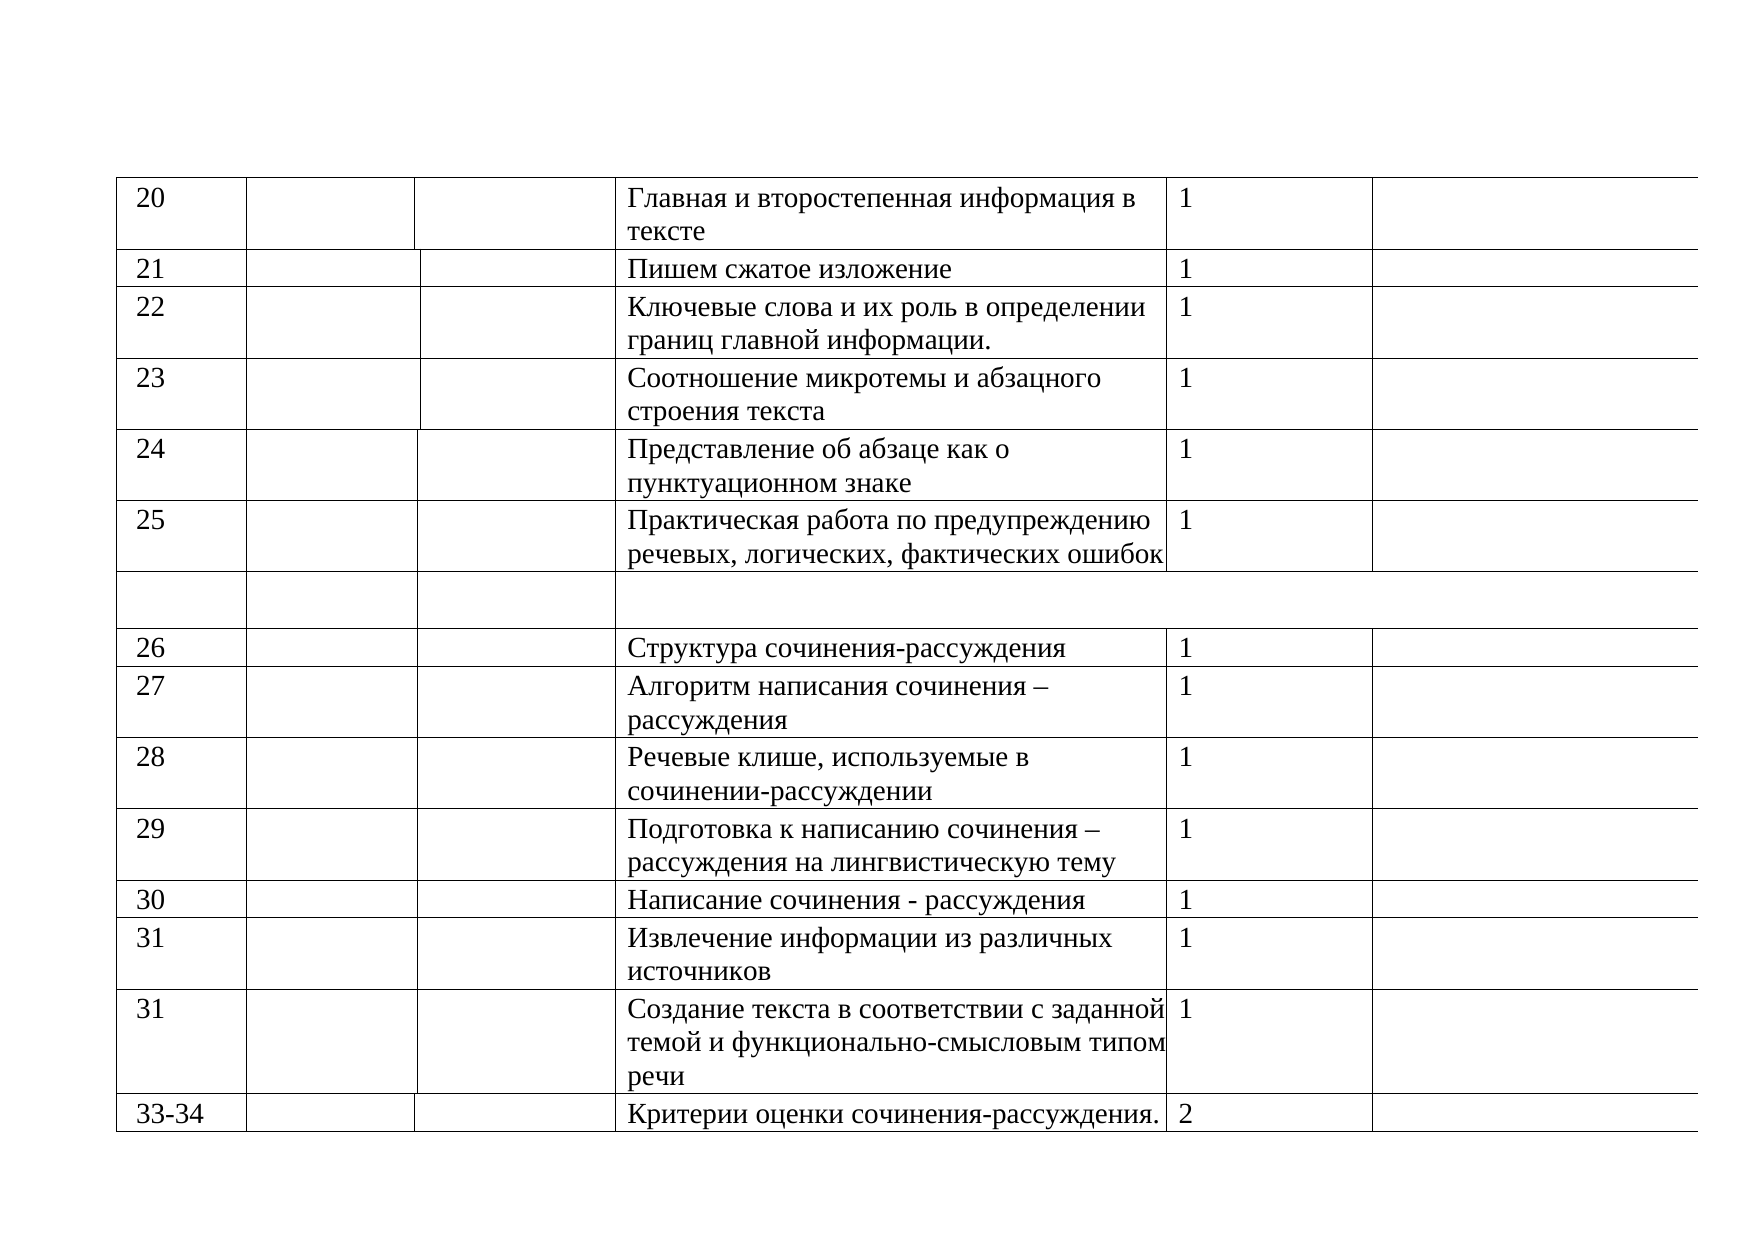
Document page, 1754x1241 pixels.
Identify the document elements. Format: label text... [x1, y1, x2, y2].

table_cell [421, 287, 615, 357]
table_cell Практическая работа по предупреждению речевых, логических, фактических ошибок [616, 501, 1166, 571]
table_cell [1373, 430, 1698, 500]
table_cell [247, 572, 417, 628]
table_cell Подготовка к написанию сочинения – рассуждения на лингвистическую тему [616, 809, 1166, 879]
table_cell [1373, 667, 1698, 737]
table_cell [616, 572, 708, 628]
table_cell [1373, 250, 1698, 286]
table_cell 1 [1167, 809, 1372, 879]
table_cell Алгоритм написания сочинения – рассуждения [616, 667, 1166, 737]
table_cell [247, 250, 420, 286]
table_cell [247, 667, 417, 737]
table_cell Представление об абзаце как о пунктуационном знаке [616, 430, 1166, 500]
table_cell 20 [117, 178, 246, 248]
table_cell [415, 178, 615, 248]
table_cell 1 [1167, 629, 1372, 666]
table_cell [247, 359, 420, 429]
table_cell 1 [1167, 738, 1372, 808]
table_cell [1373, 359, 1698, 429]
table_cell [247, 918, 417, 988]
table_cell [117, 572, 246, 628]
table_cell [415, 1094, 615, 1131]
table_cell 1 [1167, 667, 1372, 737]
table_cell 1 [1167, 501, 1372, 571]
table_cell Структура сочинения-рассуждения [616, 629, 1166, 666]
table_cell [247, 1094, 414, 1131]
table_cell 28 [117, 738, 246, 808]
table_cell [1373, 881, 1698, 917]
table_cell [421, 250, 615, 286]
table_cell 1 [1167, 178, 1372, 248]
table_cell 33-34 [117, 1094, 246, 1131]
table_cell [1373, 809, 1698, 879]
table_cell [247, 178, 414, 248]
table_cell 22 [117, 287, 246, 357]
table_cell [418, 572, 615, 628]
table_cell [247, 738, 417, 808]
table_cell [418, 667, 615, 737]
table_cell 1 [1167, 250, 1372, 286]
table_cell [418, 881, 615, 917]
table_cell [616, 1094, 1166, 1131]
table_cell [418, 501, 615, 571]
table_cell 27 [117, 667, 246, 737]
table_cell 2 [1167, 1094, 1372, 1131]
table_cell [247, 809, 417, 879]
table_cell Речевые клише, используемые в сочинении-рассуждении [616, 738, 1166, 808]
table_cell Создание текста в соответствии с заданной темой и функционально-смысловым типом речи [616, 990, 1166, 1093]
table_cell [247, 881, 417, 917]
table_cell [418, 738, 615, 808]
table_cell [1373, 287, 1698, 357]
table_cell Соотношение микротемы и абзацного строения текста [616, 359, 1166, 429]
table_cell [247, 501, 417, 571]
table_cell [1373, 501, 1698, 571]
table_cell 1 [1167, 990, 1372, 1093]
table_cell 1 [1167, 918, 1372, 988]
table_cell 1 [1167, 430, 1372, 500]
table_cell 30 [117, 881, 246, 917]
table_cell [421, 359, 615, 429]
table_cell 24 [117, 430, 246, 500]
table_cell [1373, 738, 1698, 808]
table_cell 31 [117, 918, 246, 988]
table_cell Извлечение информации из различных источников [616, 918, 1166, 988]
table_cell 25 [117, 501, 246, 571]
table_cell [1373, 918, 1698, 988]
table_cell [418, 629, 615, 666]
table_cell 31 [117, 990, 246, 1093]
table_cell 21 [117, 250, 246, 286]
table_cell [247, 430, 417, 500]
table_cell [247, 990, 417, 1093]
table_cell [247, 287, 420, 357]
table_cell 23 [117, 359, 246, 429]
table_cell Написание сочинения - рассуждения [616, 881, 1166, 917]
table_cell [247, 629, 417, 666]
table_cell 29 [117, 809, 246, 879]
table_cell [418, 918, 615, 988]
table_cell 1 [1167, 287, 1372, 357]
table_cell [418, 430, 615, 500]
table_cell Пишем сжатое изложение [616, 250, 1166, 286]
table_cell [418, 990, 615, 1093]
table_cell 1 [1167, 881, 1372, 917]
table_cell 1 [1167, 359, 1372, 429]
table_cell 26 [117, 629, 246, 666]
table_cell Ключевые слова и их роль в определении границ главной информации. [616, 287, 1166, 357]
table_cell [1373, 178, 1698, 248]
table_cell Главная и второстепенная информация в тексте [616, 178, 1166, 248]
table_cell [418, 809, 615, 879]
table_cell [1373, 990, 1698, 1093]
table_cell [1373, 1094, 1698, 1131]
table_cell [1373, 629, 1698, 666]
